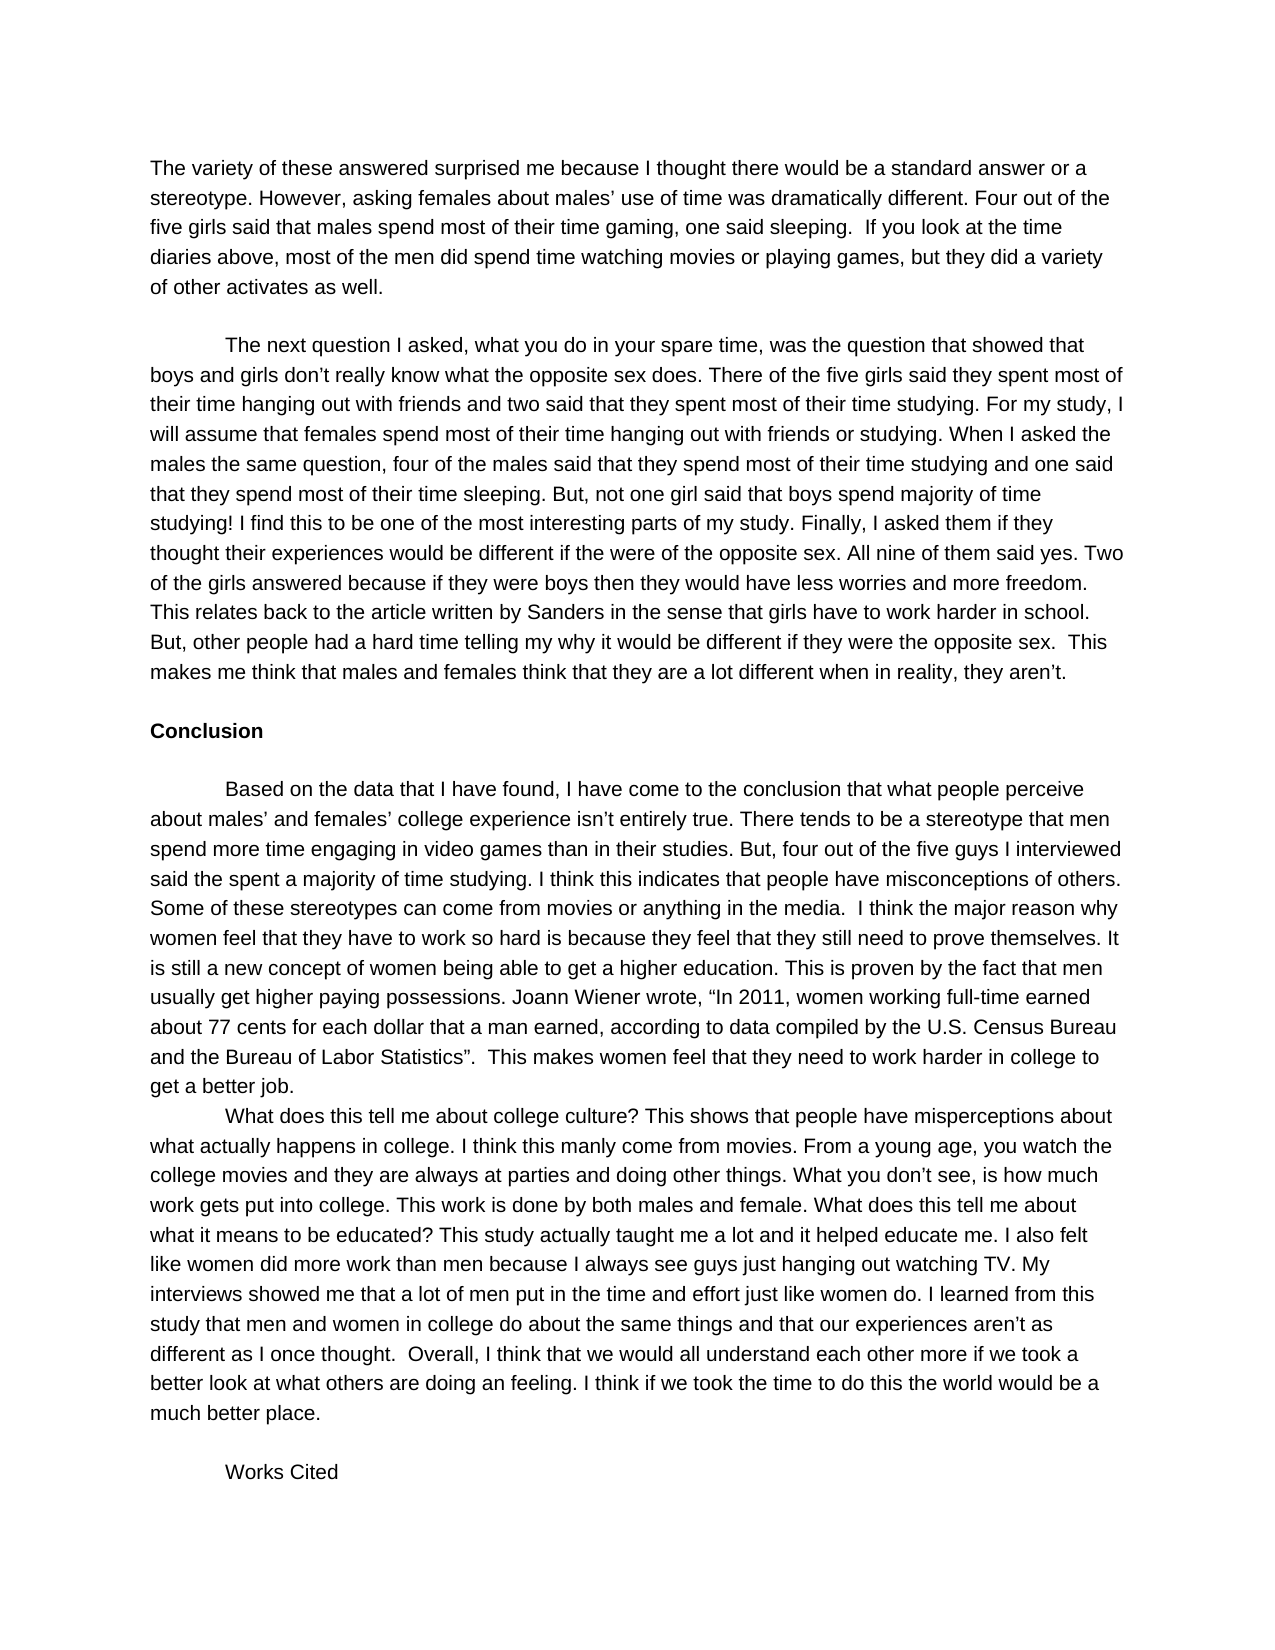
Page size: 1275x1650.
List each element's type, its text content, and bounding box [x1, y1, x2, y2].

text Conclusion [150, 713, 1125, 743]
text Works Cited [150, 1454, 1125, 1484]
text The variety of these answered surprised me because I thought there would be a standard answer or a stereotype. However, asking females about males’ use of time was dramatically different. Four out of the five girls said that males spend most of their time gaming, one said sleeping. If you look at the time diaries above, most of the men did spend time watching movies or playing games, but they did a variety of other activates as well. [150, 150, 1125, 298]
text The next question I asked, what you do in your spare time, was the question that showed that boys and girls don’t really know what the opposite sex does. There of the five girls said they spent most of their time hanging out with friends and two said that they spent most of their time studying. For my study, I will assume that females spend most of their time hanging out with friends or studying. When I asked the males the same question, four of the males said that they spend most of their time studying and one said that they spend most of their time sleeping. But, not one girl said that boys spend majority of time studying! I find this to be one of the most interesting parts of my study. Finally, I asked them if they thought their experiences would be different if the were of the opposite sex. All nine of them said yes. Two of the girls answered because if they were boys then they would have less worries and more freedom. This relates back to the article written by Sanders in the sense that girls have to work harder in school. But, other people had a hard time telling my why it would be different if they were the opposite sex. This makes me think that males and females think that they are a lot different when in reality, they aren’t. [150, 327, 1125, 683]
text Based on the data that I have found, I have come to the conclusion that what people perceive about males’ and females’ college experience isn’t entirely true. There tends to be a stereotype that men spend more time engaging in video games than in their studies. But, four out of the five guys I interviewed said the spent a majority of time studying. I think this indicates that people have misconceptions of others. Some of these stereotypes can come from movies or anything in the media. I think the major reason why women feel that they have to work so hard is because they feel that they still need to prove themselves. It is still a new concept of women being able to get a higher education. This is proven by the fact that men usually get higher paying possessions. Joann Wiener wrote, “In 2011, women working full-time earned about 77 cents for each dollar that a man earned, according to data compiled by the U.S. Census Bureau and the Bureau of Labor Statistics”. This makes women feel that they need to work harder in college to get a better job. [150, 772, 1125, 1098]
text What does this tell me about college culture? This shows that people have misperceptions about what actually happens in college. I think this manly come from movies. From a young age, you watch the college movies and they are always at parties and doing other things. What you don’t see, is how much work gets put into college. This work is done by both males and female. What does this tell me about what it means to be educated? This study actually taught me a lot and it helped educate me. I also felt like women did more work than men because I always see guys just hanging out watching TV. My interviews showed me that a lot of men put in the time and effort just like women do. I learned from this study that men and women in college do about the same things and that our experiences aren’t as different as I once thought. Overall, I think that we would all understand each other more if we took a better look at what others are doing an feeling. I think if we took the time to do this the world would be a much better place. [150, 1098, 1125, 1425]
